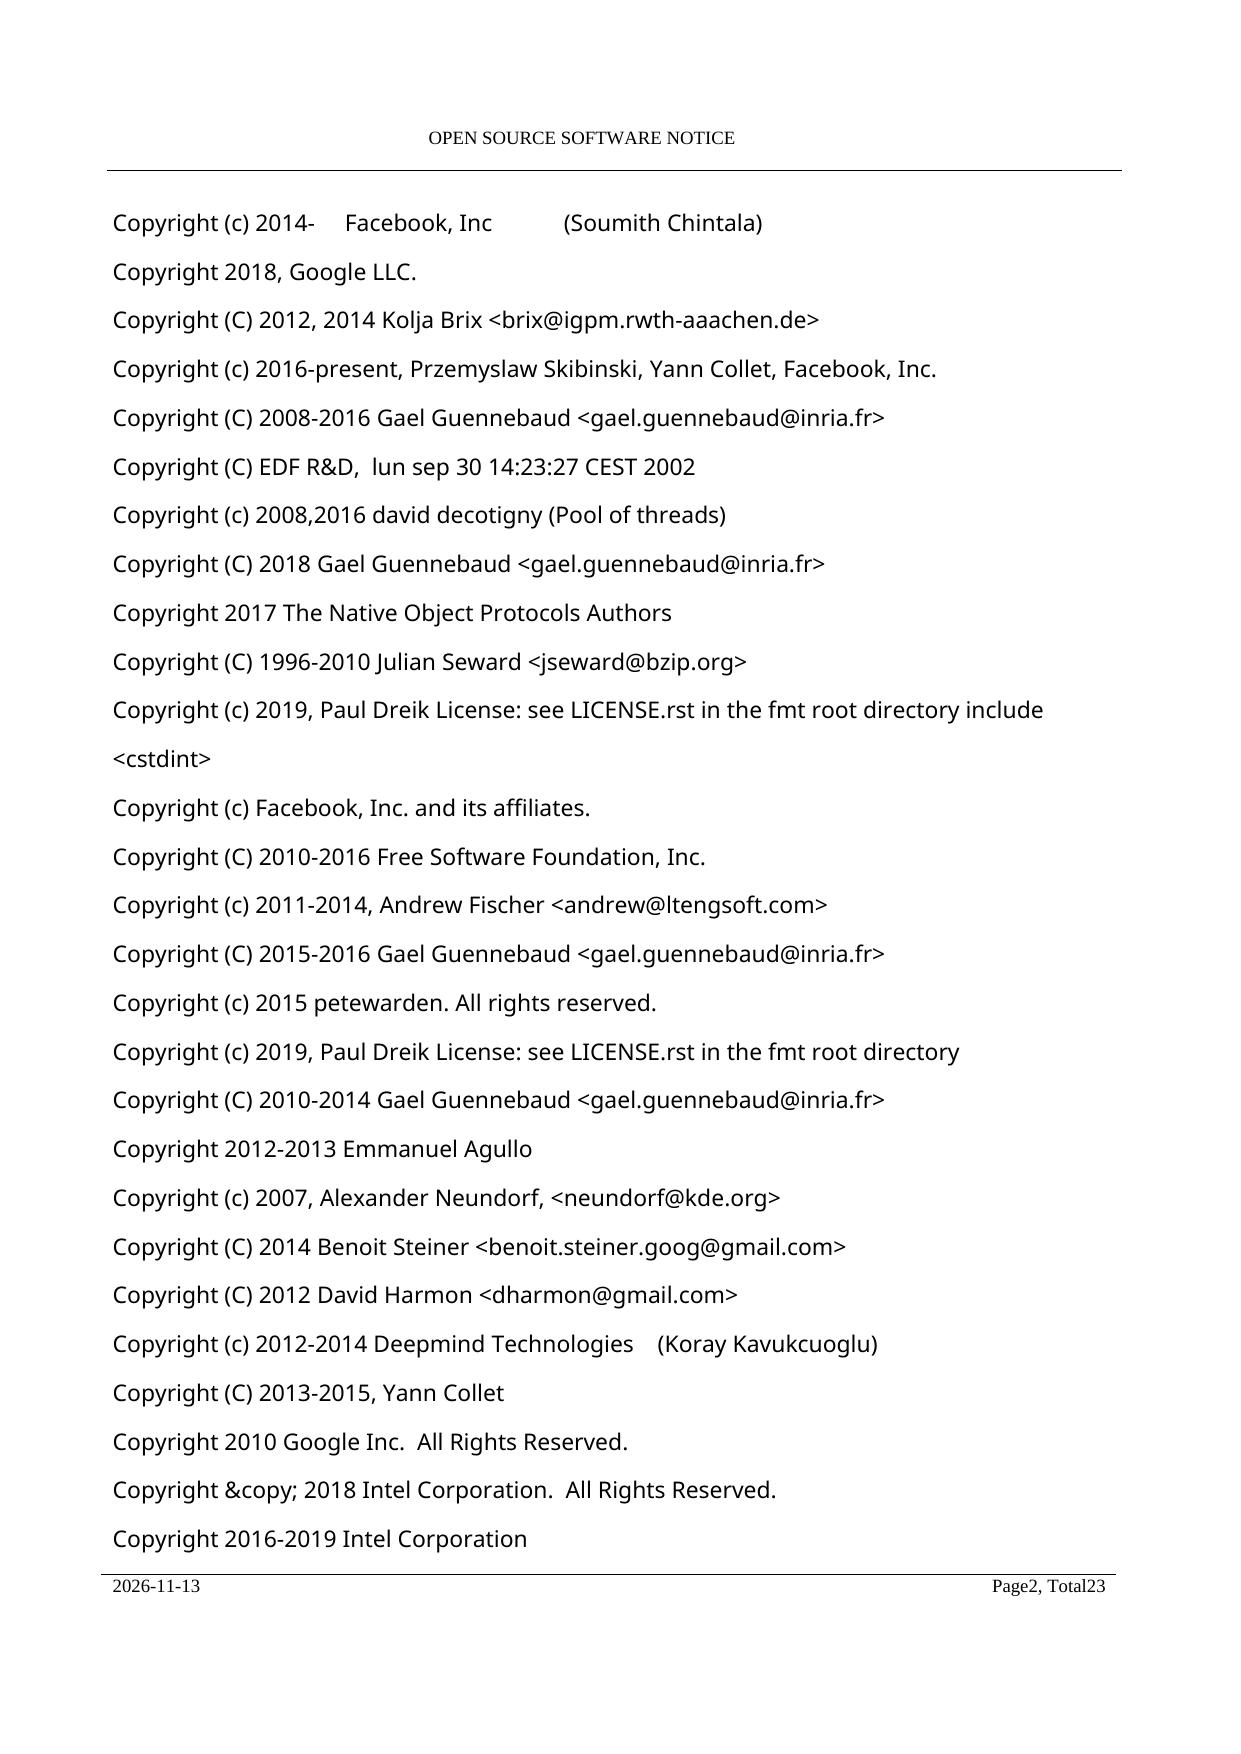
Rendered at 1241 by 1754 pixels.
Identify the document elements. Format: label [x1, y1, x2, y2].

text [112, 206, 1128, 1555]
